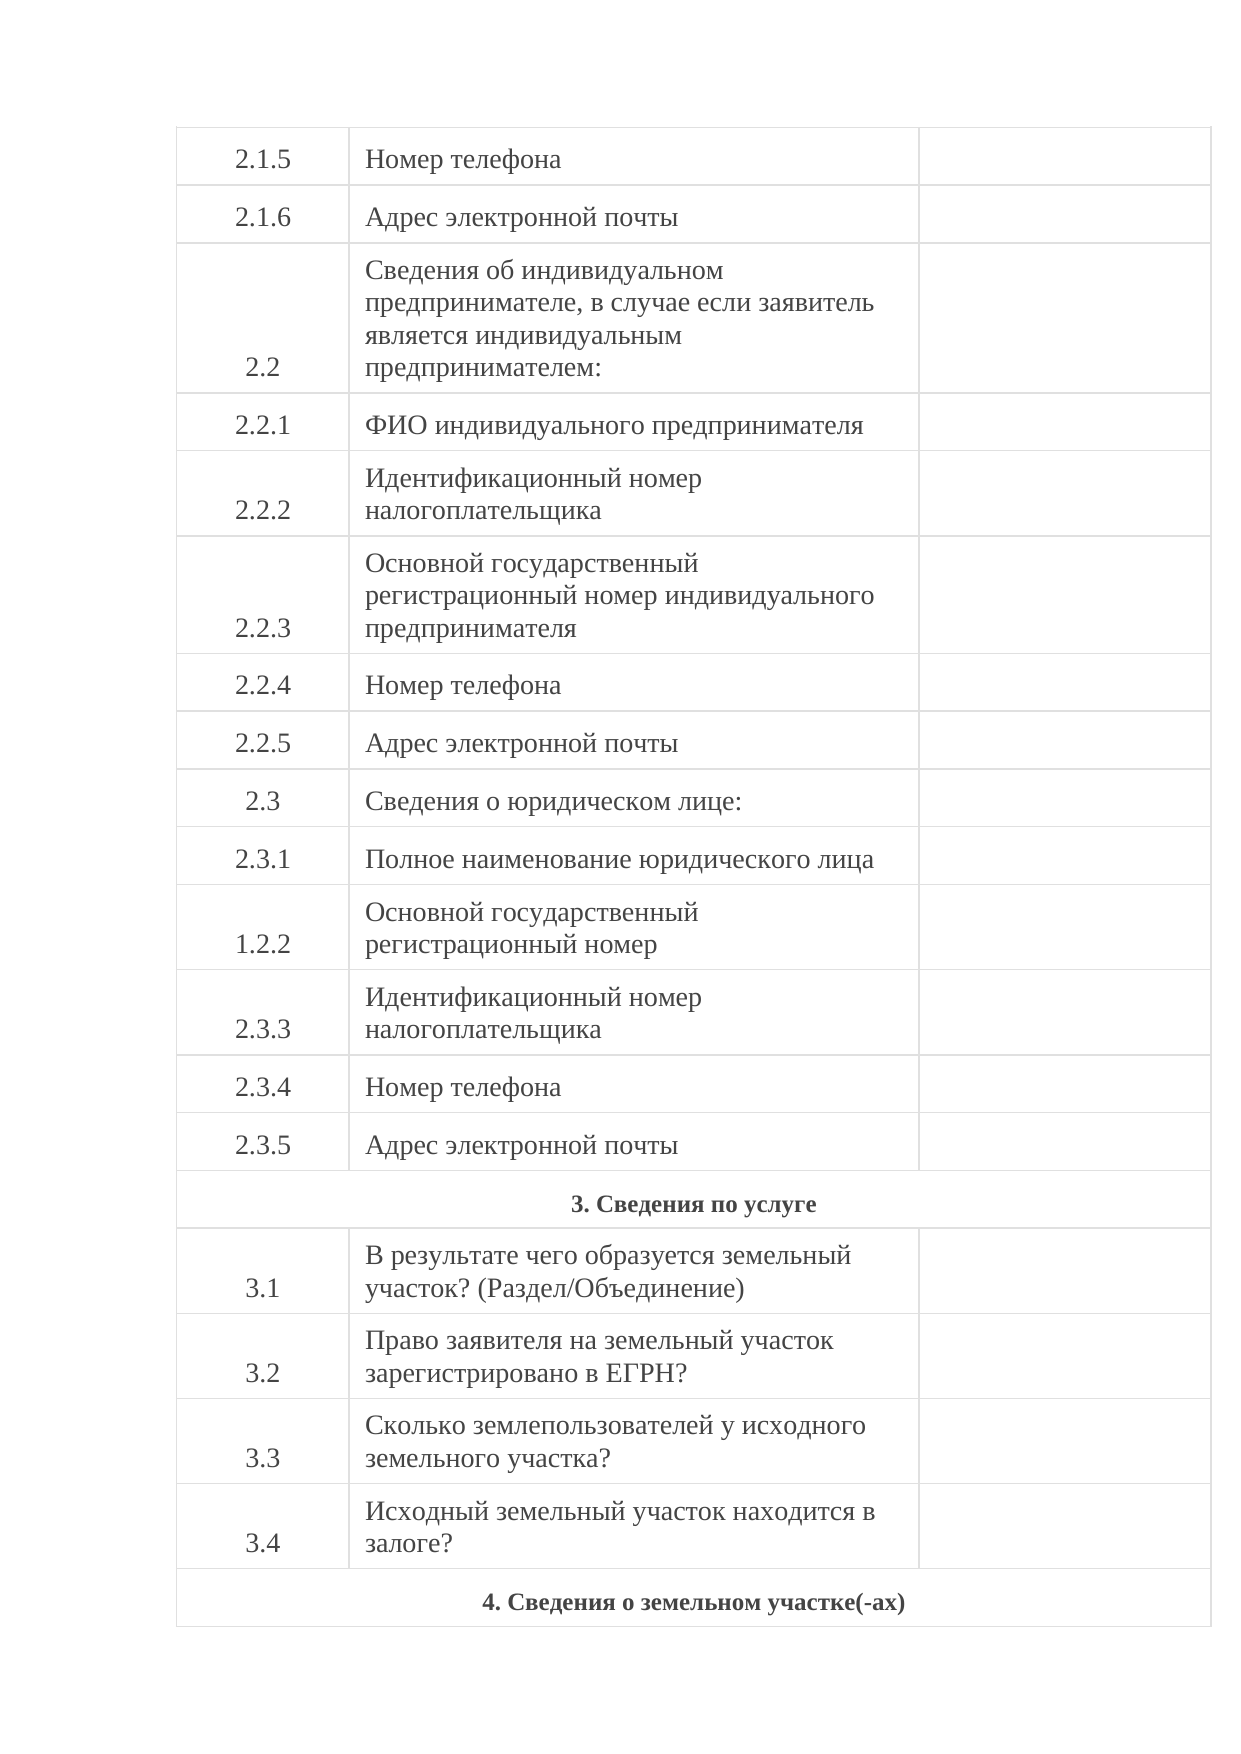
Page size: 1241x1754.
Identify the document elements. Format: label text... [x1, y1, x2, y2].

table_cell 3. Сведения по услуге [177, 1171, 1210, 1227]
table_cell Адрес электронной почты [350, 186, 918, 242]
table_cell 3.1 [177, 1229, 348, 1312]
table_cell [920, 654, 1210, 710]
table_cell [920, 770, 1210, 826]
table_cell Сведения о юридическом лице: [350, 770, 918, 826]
table_cell 2.2.5 [177, 712, 348, 768]
table_cell 2.3.3 [177, 970, 348, 1054]
table_cell В результате чего образуется земельный участок? (Раздел/Объединение) [350, 1229, 918, 1312]
table_cell 3.4 [177, 1484, 348, 1568]
table_cell [920, 1229, 1210, 1312]
table_cell 4. Сведения о земельном участке(-ах) [177, 1569, 1210, 1626]
table_cell [920, 128, 1210, 184]
table_cell 2.3 [177, 770, 348, 826]
table_cell [920, 1314, 1210, 1397]
table_cell [920, 1399, 1210, 1483]
table_cell Сведения об индивидуальном предпринимателе, в случае если заявитель является индивидуальным предпринимателем: [350, 244, 918, 392]
table_cell Полное наименование юридического лица [350, 827, 918, 884]
table_cell [920, 186, 1210, 242]
table_cell Идентификационный номер налогоплательщика [350, 970, 918, 1054]
table_cell 2.2.2 [177, 451, 348, 535]
table_cell [920, 712, 1210, 768]
table_cell Исходный земельный участок находится в залоге? [350, 1484, 918, 1568]
table_cell Номер телефона [350, 128, 918, 184]
table_cell Адрес электронной почты [350, 1113, 918, 1169]
table_cell 2.3.1 [177, 827, 348, 884]
table_cell Адрес электронной почты [350, 712, 918, 768]
table_cell 3.3 [177, 1399, 348, 1483]
table_cell 2.2 [177, 244, 348, 392]
table_cell [920, 537, 1210, 652]
table_cell Сколько землепользователей у исходного земельного участка? [350, 1399, 918, 1483]
table_cell 2.1.5 [177, 128, 348, 184]
table_cell 1.2.2 [177, 885, 348, 969]
table_cell [920, 1113, 1210, 1169]
table_cell Основной государственный регистрационный номер [350, 885, 918, 969]
table_cell [920, 451, 1210, 535]
table_cell 2.3.4 [177, 1056, 348, 1112]
table_cell Основной государственный регистрационный номер индивидуального предпринимателя [350, 537, 918, 652]
table_cell [920, 827, 1210, 884]
table_cell Право заявителя на земельный участок зарегистрировано в ЕГРН? [350, 1314, 918, 1397]
table_cell Номер телефона [350, 1056, 918, 1112]
table_cell 2.2.3 [177, 537, 348, 652]
table_cell 2.3.5 [177, 1113, 348, 1169]
table_cell [920, 244, 1210, 392]
table_cell [920, 970, 1210, 1054]
table_cell ФИО индивидуального предпринимателя [350, 394, 918, 450]
table_cell Идентификационный номер налогоплательщика [350, 451, 918, 535]
table_cell [920, 1056, 1210, 1112]
table_cell [920, 885, 1210, 969]
table_cell [920, 394, 1210, 450]
table_cell [920, 1484, 1210, 1568]
table_cell 2.2.4 [177, 654, 348, 710]
table_cell Номер телефона [350, 654, 918, 710]
table_cell 2.1.6 [177, 186, 348, 242]
table_cell 2.2.1 [177, 394, 348, 450]
table_cell 3.2 [177, 1314, 348, 1397]
